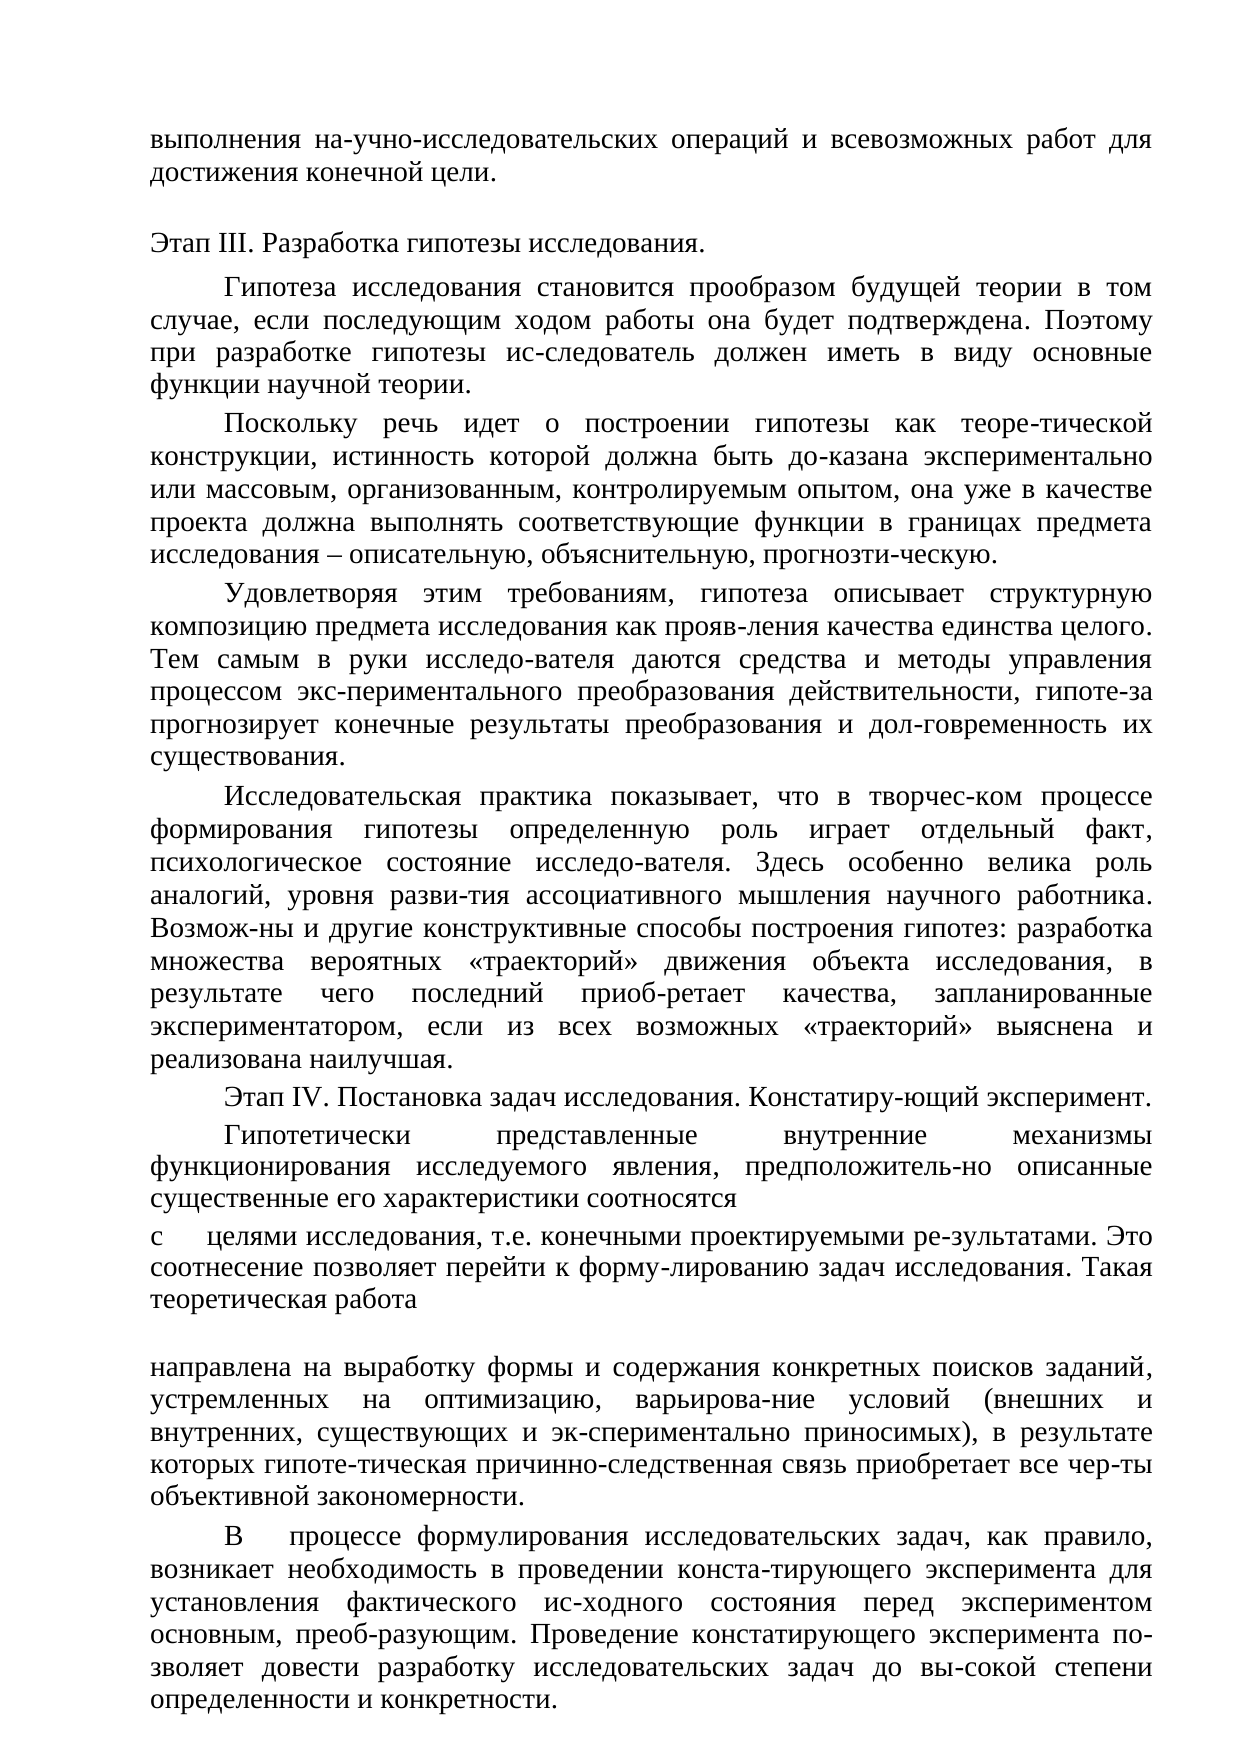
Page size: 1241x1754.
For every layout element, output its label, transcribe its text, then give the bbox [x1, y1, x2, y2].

text Гипотеза исследования становится прообразом будущей теории в том случае, если последующим ходом работы она будет подтверждена. Поэтому при разработке гипотезы ис-следователь должен иметь в виду основные функции научной теории. [150, 271, 1153, 400]
text Этап III. Разработка гипотезы исследования. [150, 225, 1153, 259]
list целями исследования, т.е. конечными проектируемыми ре-зультатами. Это соотнесение позволяет перейти к форму-лированию задач исследования. Такая теоретическая работа [150, 1221, 1153, 1314]
text Гипотетически представленные внутренние механизмы функционирования исследуемого явления, предположитель-но описанные существенные его характеристики соотносятся [150, 1120, 1153, 1213]
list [150, 122, 1153, 188]
text Удовлетворяя этим требованиям, гипотеза описывает структурную композицию предмета исследования как прояв-ления качества единства целого. Тем самым в руки исследо-вателя даются средства и методы управления процессом экс-периментального преобразования действительности, гипоте-за прогнозирует конечные результаты преобразования и дол-говременность их существования. [150, 577, 1153, 772]
text направлена на выработку формы и содержания конкретных поисков заданий, устремленных на оптимизацию, варьирова-ние условий (внешних и внутренних, существующих и эк-спериментально приносимых), в результате которых гипоте-тическая причинно-следственная связь приобретает все чер-ты объективной закономерности. [150, 1351, 1153, 1512]
text Поскольку речь идет о построении гипотезы как теоре-тической конструкции, истинность которой должна быть до-казана экспериментально или массовым, организованным, контролируемым опытом, она уже в качестве проекта должна выполнять соответствующие функции в границах предмета исследования – описательную, объяснительную, прогнозти-ческую. [150, 407, 1153, 570]
text Исследовательская практика показывает, что в творчес-ком процессе формирования гипотезы определенную роль играет отдельный факт, психологическое состояние исследо-вателя. Здесь особенно велика роль аналогий, уровня разви-тия ассоциативного мышления научного работника. Возмож-ны и другие конструктивные способы построения гипотез: разработка множества вероятных «траекторий» движения объекта исследования, в результате чего последний приоб-ретает качества, запланированные экспериментатором, если из всех возможных «траекторий» выяснена и реализована наилучшая. [150, 779, 1153, 1075]
list процессе формулирования исследовательских задач, как правило, возникает необходимость в проведении конста-тирующего эксперимента для установления фактического ис-ходного состояния перед экспериментом основным, преоб-разующим. Проведение констатирующего эксперимента по-зволяет довести разработку исследовательских задач до вы-сокой степени определенности и конкретности. [150, 1519, 1153, 1715]
text Этап IV. Постановка задач исследования. Констатиру-ющий эксперимент. [150, 1082, 1153, 1113]
